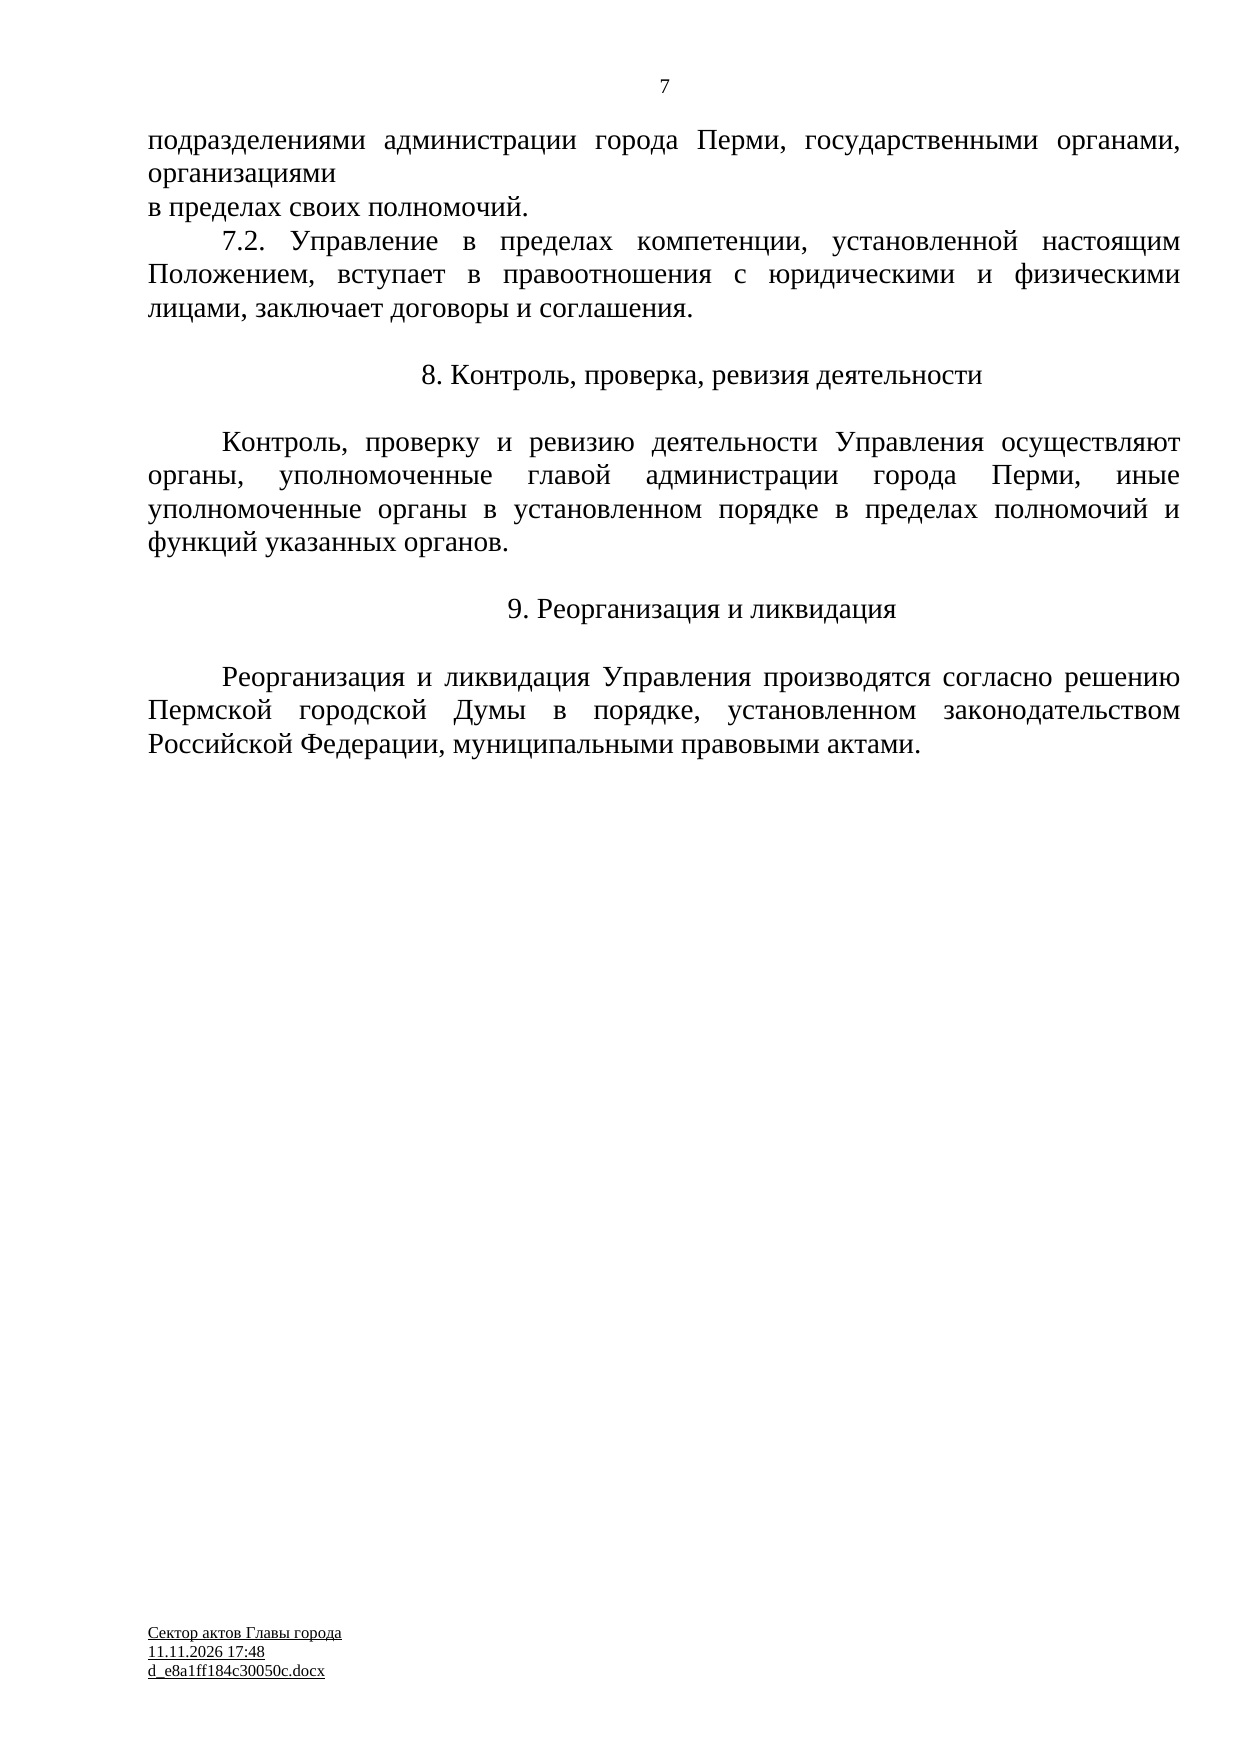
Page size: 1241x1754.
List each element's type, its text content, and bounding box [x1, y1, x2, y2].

text 7.2. Управление в пределах компетенции, установленной настоящим Положением, вступает в правоотношения с юридическими и физическими лицами, заключает договоры и соглашения. [148, 223, 1181, 323]
text Реорганизация и ликвидация Управления производятся согласно решению Пермской городской Думы в порядке, установленном законодательством Российской Федерации, муниципальными правовыми актами. [148, 659, 1181, 759]
text 9. Реорганизация и ликвидация [148, 592, 1181, 625]
text Контроль, проверку и ревизию деятельности Управления осуществляют органы, уполномоченные главой администрации города Перми, иные уполномоченные органы в установленном порядке в пределах полномочий и функций указанных органов. [148, 424, 1181, 558]
text 8. Контроль, проверка, ревизия деятельности [148, 357, 1181, 390]
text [148, 122, 1181, 223]
